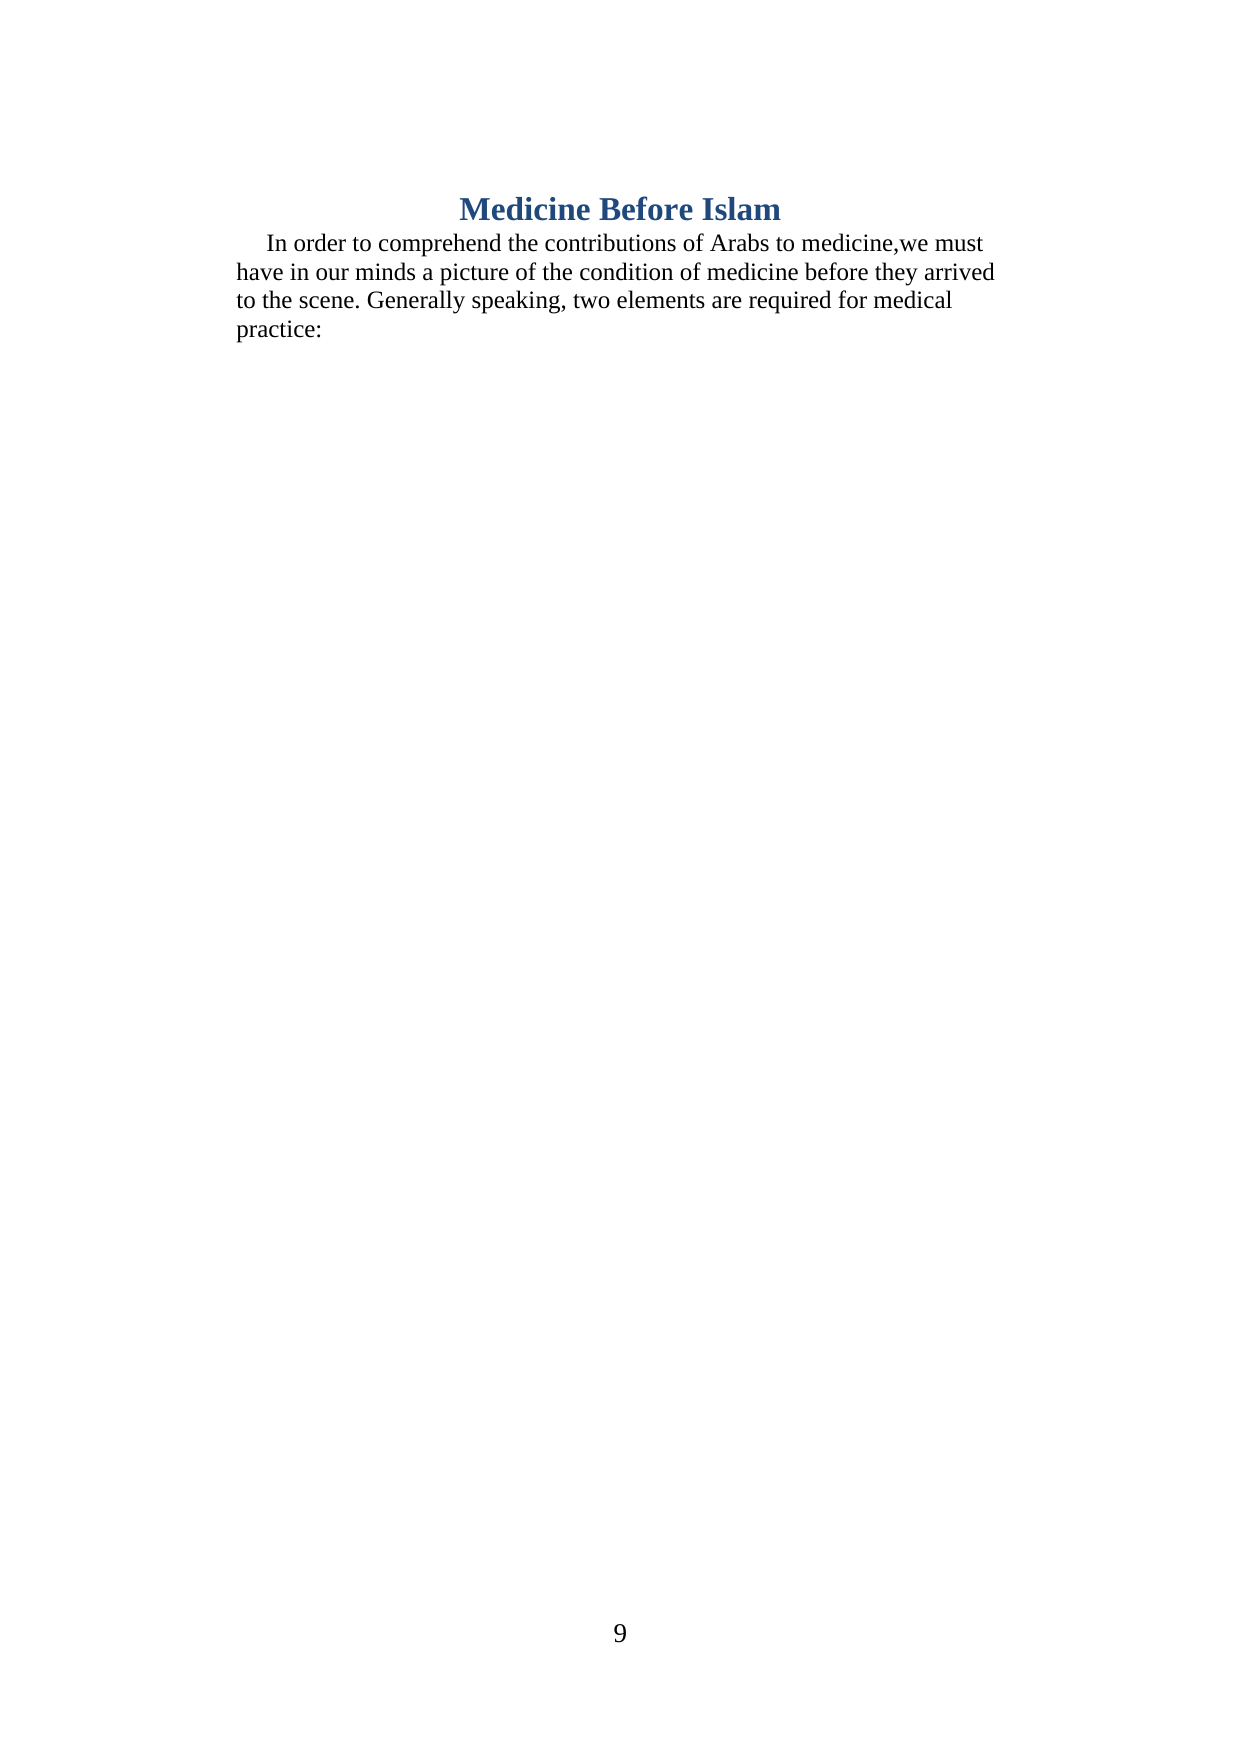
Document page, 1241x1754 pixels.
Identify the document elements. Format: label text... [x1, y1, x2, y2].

text In order to comprehend the contributions of Arabs to medicine,we must have in our minds a picture of the condition of medicine before they arrived to the scene. Generally speaking, two elements are required for medical practice: [236, 228, 1004, 343]
subtitle Medicine Before Islam [236, 190, 1004, 228]
